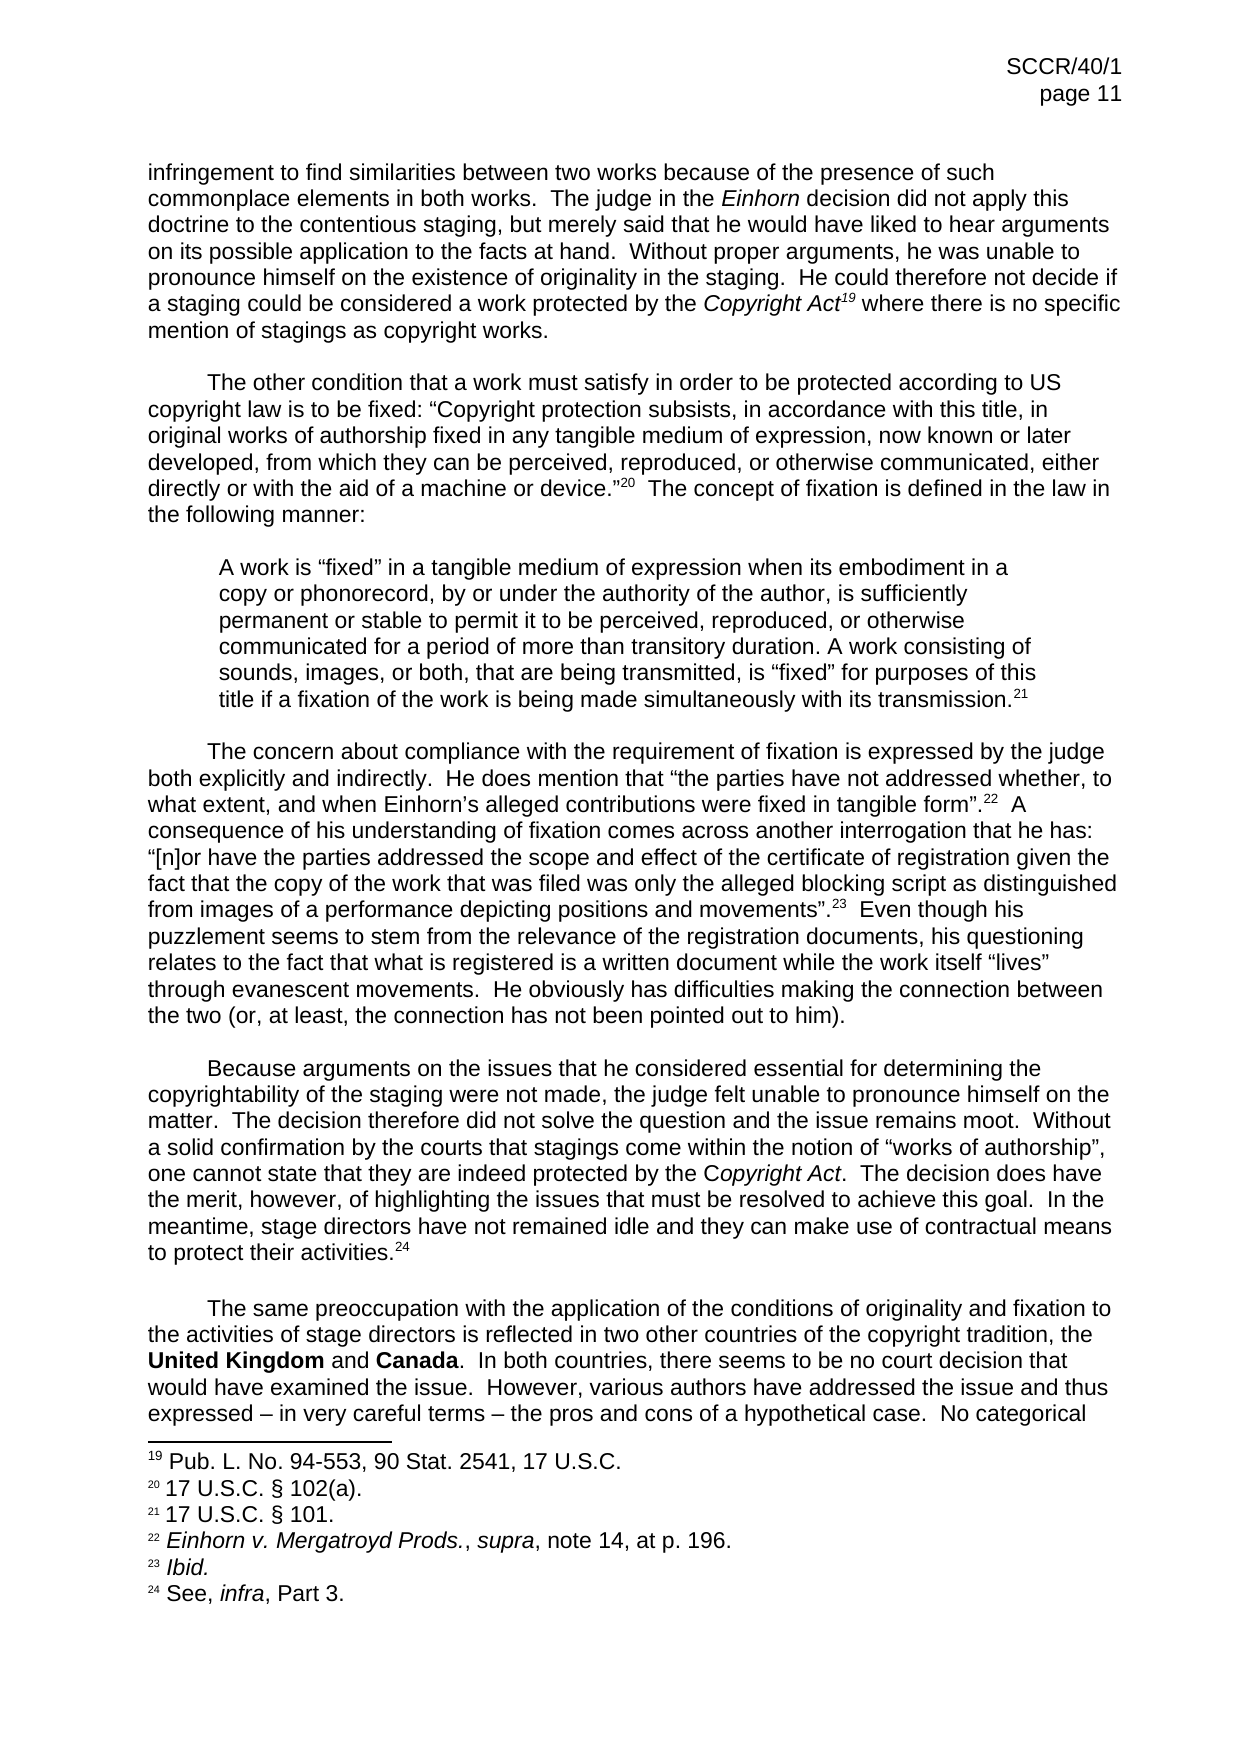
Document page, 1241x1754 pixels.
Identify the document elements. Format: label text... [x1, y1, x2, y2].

text The other condition that a work must satisfy in order to be protected according to US copyright law is to be fixed: “Copyright protection subsists, in accordance with this title, in original works of authorship fixed in any tangible medium of expression, now known or later developed, from which they can be perceived, reproduced, or otherwise communicated, either directly or with the aid of a machine or device.” The concept of fixation is defined in the law in the following manner: [148, 369, 1122, 527]
text The concern about compliance with the requirement of fixation is expressed by the judge both explicitly and indirectly. He does mention that “the parties have not addressed whether, to what extent, and when Einhorn’s alleged contributions were fixed in tangible form”. A consequence of his understanding of fixation comes across another interrogation that he has: “[n]or have the parties addressed the scope and effect of the certificate of registration given the fact that the copy of the work that was filed was only the alleged blocking script as distinguished from images of a performance depicting positions and movements”. Even though his puzzlement seems to stem from the relevance of the registration documents, his questioning relates to the fact that what is registered is a written document while the work itself “lives” through evanescent movements. He obviously has difficulties making the connection between the two (or, at least, the connection has not been pointed out to him). [148, 738, 1122, 1028]
text Because arguments on the issues that he considered essential for determining the copyrightability of the staging were not made, the judge felt unable to pronounce himself on the matter. The decision therefore did not solve the question and the issue remains moot. Without a solid confirmation by the courts that stagings come within the notion of “works of authorship”, one cannot state that they are indeed protected by the Copyright Act. The decision does have the merit, however, of highlighting the issues that must be resolved to achieve this goal. In the meantime, stage directors have not remained idle and they can make use of contractual means to protect their activities. [148, 1054, 1122, 1265]
text As in all countries, US law requires a work to be original in order to be protected. The US Supreme Court has defined originality in the following manner: “Original, as the term is used in copyright, means only that the work was independently created by the author (as opposed to copied from other works), and that it possesses at least some minimal degree of creativity.” Within this concept of originality, another analytical tool has been developed to help separate protectible subject matter from non-protectible ideas or facts: scenes à faire. This term, which has a strong theatrical connotation because of the word “scenes”, refers to the fact that some elements of works are so standard and basic in certain types of works that they cannot be appropriated by an author’s copyright. They must remain unprotected so as to allow other authors to create their own works without fear of accusations of copyright infringement. They are an application of the basic copyright concept that one cannot protect ideas or facts: it is normal to see certain elements in certain types of works, and it is not a sign of copyright infringement to find similarities between two works because of the presence of such commonplace elements in both works. The judge in the Einhorn decision did not apply this doctrine to the contentious staging, but merely said that he would have liked to hear arguments on its possible application to the facts at hand. Without proper arguments, he was unable to pronounce himself on the existence of originality in the staging. He could therefore not decide if a staging could be considered a work protected by the Copyright Act where there is no specific mention of stagings as copyright works. [148, 158, 1122, 343]
text A work is “fixed” in a tangible medium of expression when its embodiment in a copy or phonorecord, by or under the authority of the author, is sufficiently permanent or stable to permit it to be perceived, reproduced, or otherwise communicated for a period of more than transitory duration. A work consisting of sounds, images, or both, that are being transmitted, is “fixed” for purposes of this title if a fixation of the work is being made simultaneously with its transmission. [218, 554, 1051, 712]
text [148, 1294, 1122, 1426]
